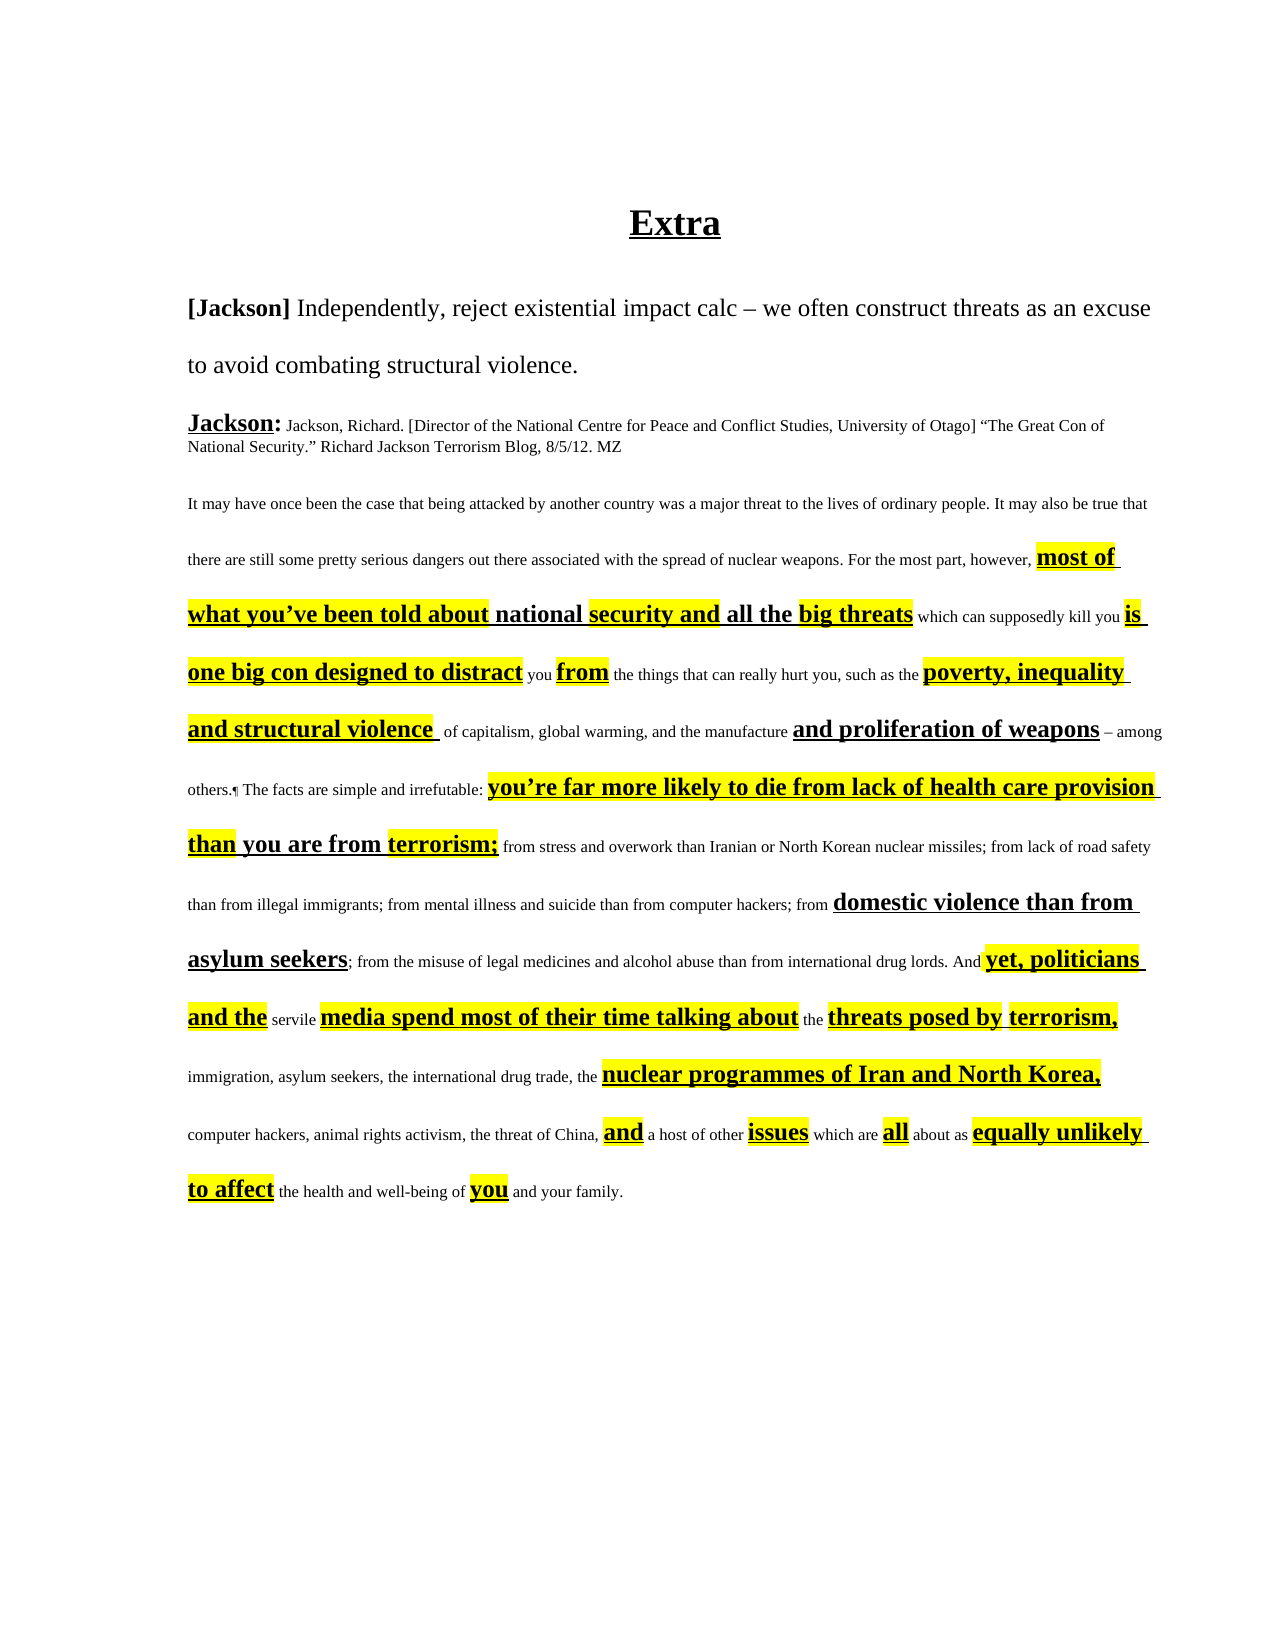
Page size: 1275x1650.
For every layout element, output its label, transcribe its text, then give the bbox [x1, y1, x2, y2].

text It may have once been the case that being attacked by another country was a major threat to the lives of ordinary people. It may also be true that there are still some pretty serious dangers out there associated with the spread of nuclear weapons. For the most part, however, most of what you’ve been told about national security and all the big threats which can supposedly kill you is one big con designed to distract you from the things that can really hurt you, such as the poverty, inequality and structural violence of capitalism, global warming, and the manufacture and proliferation of weapons – among others.¶ The facts are simple and irrefutable: you’re far more likely to die from lack of health care provision than you are from terrorism; from stress and overwork than Iranian or North Korean nuclear missiles; from lack of road safety than from illegal immigrants; from mental illness and suicide than from computer hackers; from domestic violence than from asylum seekers; from the misuse of legal medicines and alcohol abuse than from international drug lords. And yet, politicians and the servile media spend most of their time talking about the threats posed by terrorism, immigration, asylum seekers, the international drug trade, the nuclear programmes of Iran and North Korea, computer hackers, animal rights activism, the threat of China, and a host of other issues which are all about as equally unlikely to affect the health and well-being of you and your family. [187, 494, 1162, 1203]
text Jackson: Jackson, Richard. [Director of the National Centre for Peace and Conflict Studies, University of Otago] “The Great Con of National Security.” Richard Jackson Terrorism Blog, 8/5/12. MZ [187, 408, 1162, 456]
subtitle Extra [187, 200, 1162, 243]
subtitle [Jackson] Independently, reject existential impact calc – we often construct threats as an excuse to avoid combating structural violence. [187, 293, 1162, 379]
